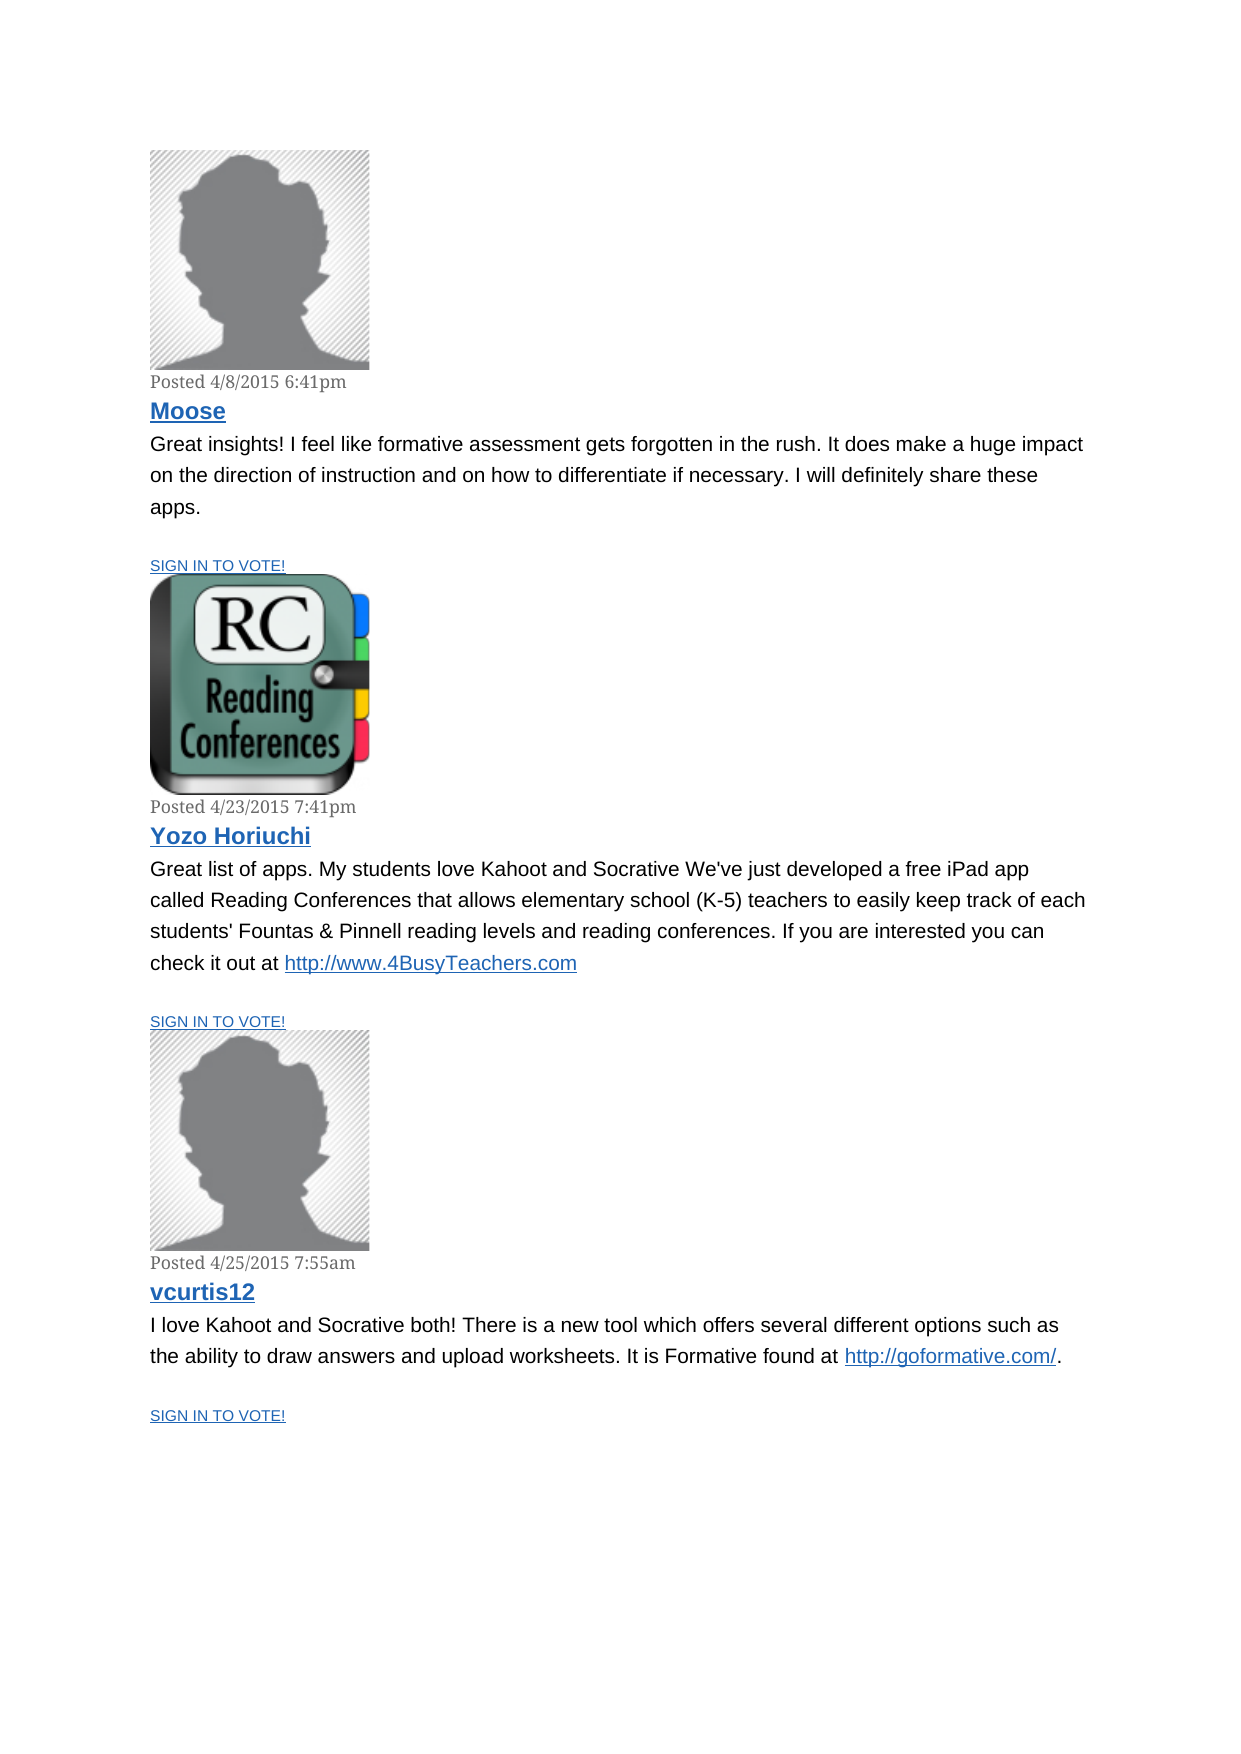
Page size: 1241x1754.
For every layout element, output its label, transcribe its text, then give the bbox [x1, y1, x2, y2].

picture [150, 574, 370, 795]
text Posted 4/23/2015 7:41pm [150, 794, 1090, 818]
text SIGN IN TO VOTE! [150, 543, 1090, 575]
text Yozo Horiuchi [150, 818, 1090, 849]
text Great list of apps. My students love Kahoot and Socrative We've just developed a free iPad app called Reading Conferences that allows elementary school (K-5) teachers to easily keep track of each students' Fountas & Pinnell reading levels and reading conferences. If you are interested you can check it out at http://www.4BusyTeachers.com [150, 849, 1090, 974]
text I love Kahoot and Socrative both! There is a new tool which offers several different options such as the ability to draw answers and upload worksheets. It is Formative found at http://goformative.com/. [150, 1306, 1090, 1368]
text vcurtis12 [150, 1274, 1090, 1306]
text Posted 4/8/2015 6:41pm [150, 369, 1090, 393]
text SIGN IN TO VOTE! [150, 1393, 1090, 1424]
text Posted 4/25/2015 7:55am [150, 1250, 1090, 1274]
picture [150, 1030, 370, 1251]
text Moose [150, 393, 1090, 425]
text Great insights! I feel like formative assessment gets forgotten in the rush. It does make a huge impact on the direction of instruction and on how to differentiate if necessary. I will definitely share these apps. [150, 425, 1090, 518]
text SIGN IN TO VOTE! [150, 999, 1090, 1031]
picture [150, 150, 370, 370]
